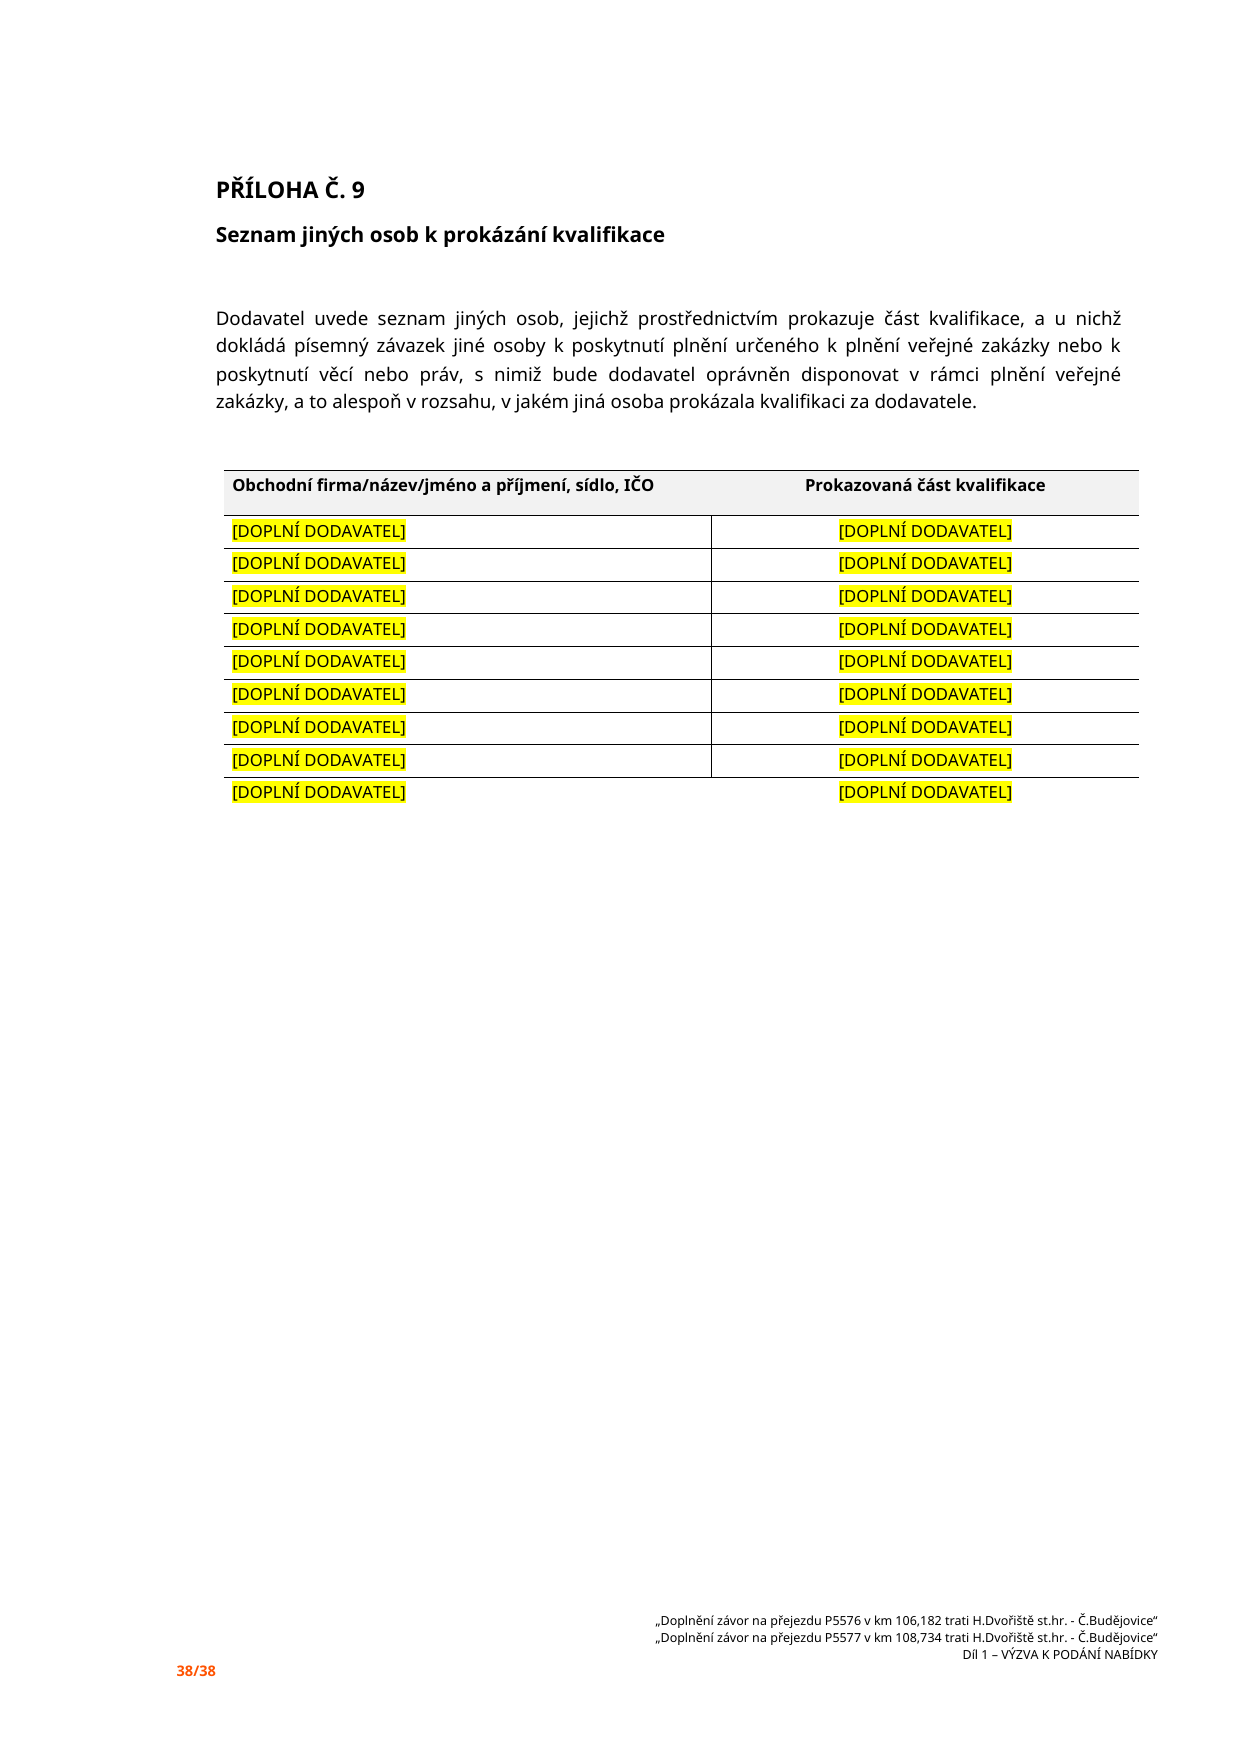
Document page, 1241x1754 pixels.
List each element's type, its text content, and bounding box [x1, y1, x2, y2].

table_cell [DOPLNÍ DODAVATEL] [224, 549, 711, 581]
table_cell [DOPLNÍ DODAVATEL] [224, 614, 711, 646]
table_cell [DOPLNÍ DODAVATEL] [712, 582, 1139, 613]
table_cell [DOPLNÍ DODAVATEL] [712, 680, 1139, 711]
table_cell [DOPLNÍ DODAVATEL] [712, 647, 1139, 679]
table_cell [DOPLNÍ DODAVATEL] [712, 614, 1139, 646]
table_cell [DOPLNÍ DODAVATEL] [224, 713, 711, 744]
table_cell [DOPLNÍ DODAVATEL] [712, 713, 1139, 744]
text Seznam jiných osob k prokázání kvalifikace [216, 221, 1122, 249]
table_cell [DOPLNÍ DODAVATEL] [224, 582, 711, 613]
text Dodavatel uvede seznam jiných osob, jejichž prostřednictvím prokazuje část kvalifikace, a u nichž dokládá písemný závazek jiné osoby k poskytnutí plnění určeného k plnění veřejné zakázky nebo k poskytnutí věcí nebo práv, s nimiž bude dodavatel oprávněn disponovat v rámci plnění veřejné zakázky, a to alespoň v rozsahu, v jakém jiná osoba prokázala kvalifikaci za dodavatele. [216, 305, 1122, 414]
table_header Prokazovaná část kvalifikace [711, 471, 1139, 515]
text Příloha č. 9 [216, 174, 1122, 205]
table_cell [DOPLNÍ DODAVATEL] [224, 778, 711, 809]
table_cell [DOPLNÍ DODAVATEL] [224, 647, 711, 679]
table_cell [DOPLNÍ DODAVATEL] [712, 516, 1139, 548]
table_cell [DOPLNÍ DODAVATEL] [224, 745, 711, 777]
table_cell [DOPLNÍ DODAVATEL] [224, 680, 711, 711]
table_cell [DOPLNÍ DODAVATEL] [712, 549, 1139, 581]
table_cell [DOPLNÍ DODAVATEL] [224, 516, 711, 548]
table_cell [DOPLNÍ DODAVATEL] [712, 745, 1139, 777]
table_header Obchodní firma/název/jméno a příjmení, sídlo, IČO [224, 471, 711, 515]
table_cell [DOPLNÍ DODAVATEL] [711, 778, 1139, 809]
